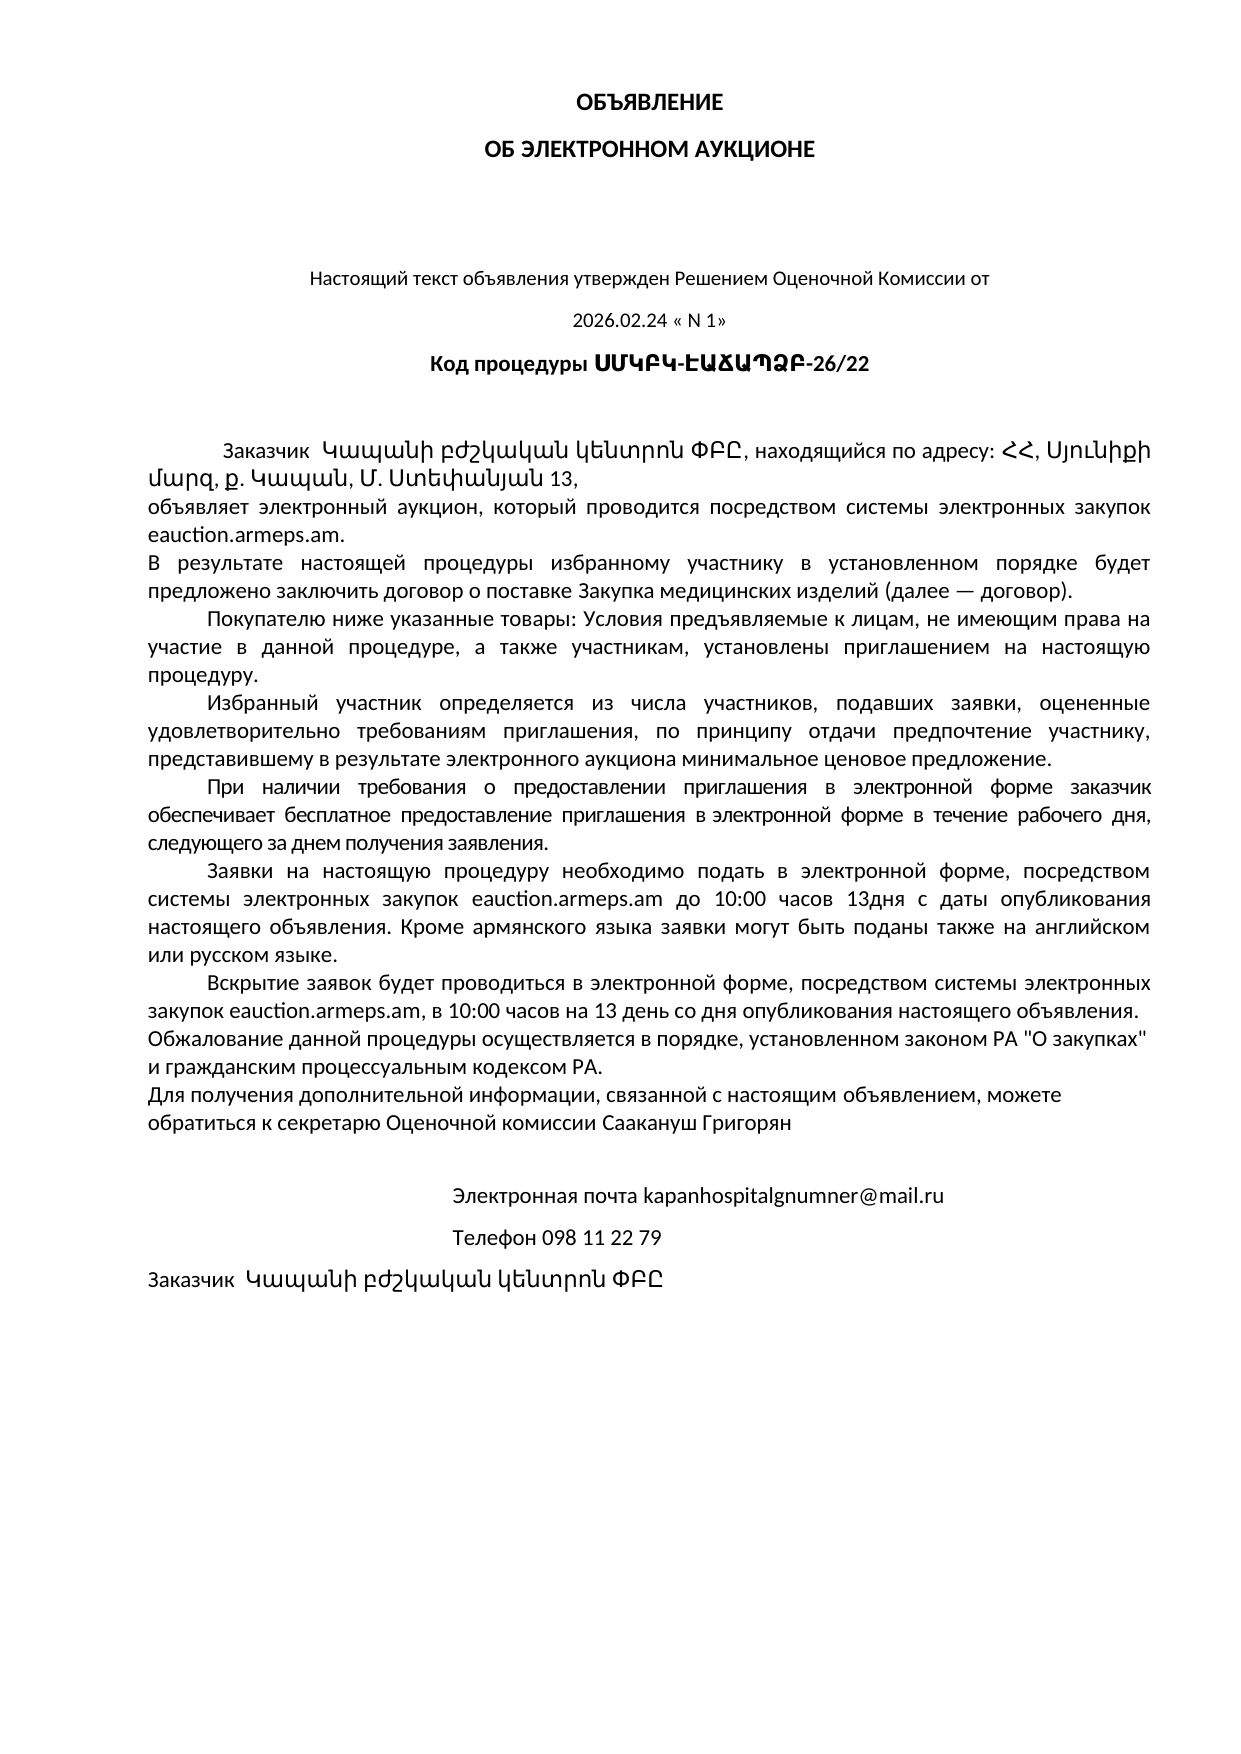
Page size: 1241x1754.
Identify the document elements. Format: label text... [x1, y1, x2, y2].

text Код процедуры ՍՄԿԲԿ-ԷԱՃԱՊՁԲ-26/22 [148, 349, 1152, 377]
text Заказчик Կապանի բժշկական կենտրոն ՓԲԸ, находящийся по адресу: ՀՀ, Սյունիքի մարզ, ք. Կապան, Մ. Ստեփանյան 13, [148, 436, 1152, 492]
text ОБЪЯВЛЕНИЕ [148, 86, 1152, 117]
text Электронная почта kapanhospitalgnumner@mail.ru [148, 1181, 1152, 1209]
text При наличии требования о предоставлении приглашения в электронной форме заказчик обеспечивает бесплатное предоставление приглашения в электронной форме в течение рабочего дня, следующего за днем получения заявления. [148, 772, 1152, 856]
text объявляет электронный аукцион, который проводится посредством системы электронных закупок eauction.armeps.am. [148, 492, 1152, 548]
text Избранный участник определяется из числа участников, подавших заявки, оцененные удовлетворительно требованиям приглашения, по принципу отдачи предпочтение участнику, представившему в результате электронного аукциона минимальное ценовое предложение. [148, 688, 1152, 772]
text Настоящий текст объявления утвержден Решением Оценочной Комиссии от [148, 265, 1152, 290]
text 2026.02.24 « N 1» [148, 307, 1152, 332]
text Обжалование данной процедуры осуществляется в порядке, установленном законом РА "О закупках" и гражданским процессуальным кодексом РА. [148, 1024, 1152, 1080]
text Заявки на настоящую процедуру необходимо подать в электронной форме, посредством системы электронных закупок eauction.armeps.am до 10:00 часов 13дня с даты опубликования настоящего объявления. Кроме армянского языка заявки могут быть поданы также на английском или русском языке. [148, 856, 1152, 968]
text В результате настоящей процедуры избранному участнику в установленном порядке будет предложено заключить договор о поставке Закупка медицинских изделий (далее — договор). [148, 548, 1152, 604]
text Заказчик Կապանի բժշկական կենտրոն ՓԲԸ [148, 1265, 1152, 1293]
text Телефон 098 11 22 79 [148, 1223, 1152, 1251]
text Для получения дополнительной информации, связанной с настоящим объявлением, можете обратиться к секретарю Оценочной комиссии Саакануш Григорян [148, 1080, 1152, 1136]
text ОБ ЭЛЕКТРОННОМ АУКЦИОНЕ [148, 134, 1152, 164]
text Покупателю ниже указанные товары: Условия предъявляемые к лицам, не имеющим права на участие в данной процедуре, а также участникам, установлены приглашением на настоящую процедуру. [148, 604, 1152, 688]
text Вскрытие заявок будет проводиться в электронной форме, посредством системы электронных закупок eauction.armeps.am, в 10:00 часов на 13 день со дня опубликования настоящего объявления. [148, 968, 1152, 1024]
